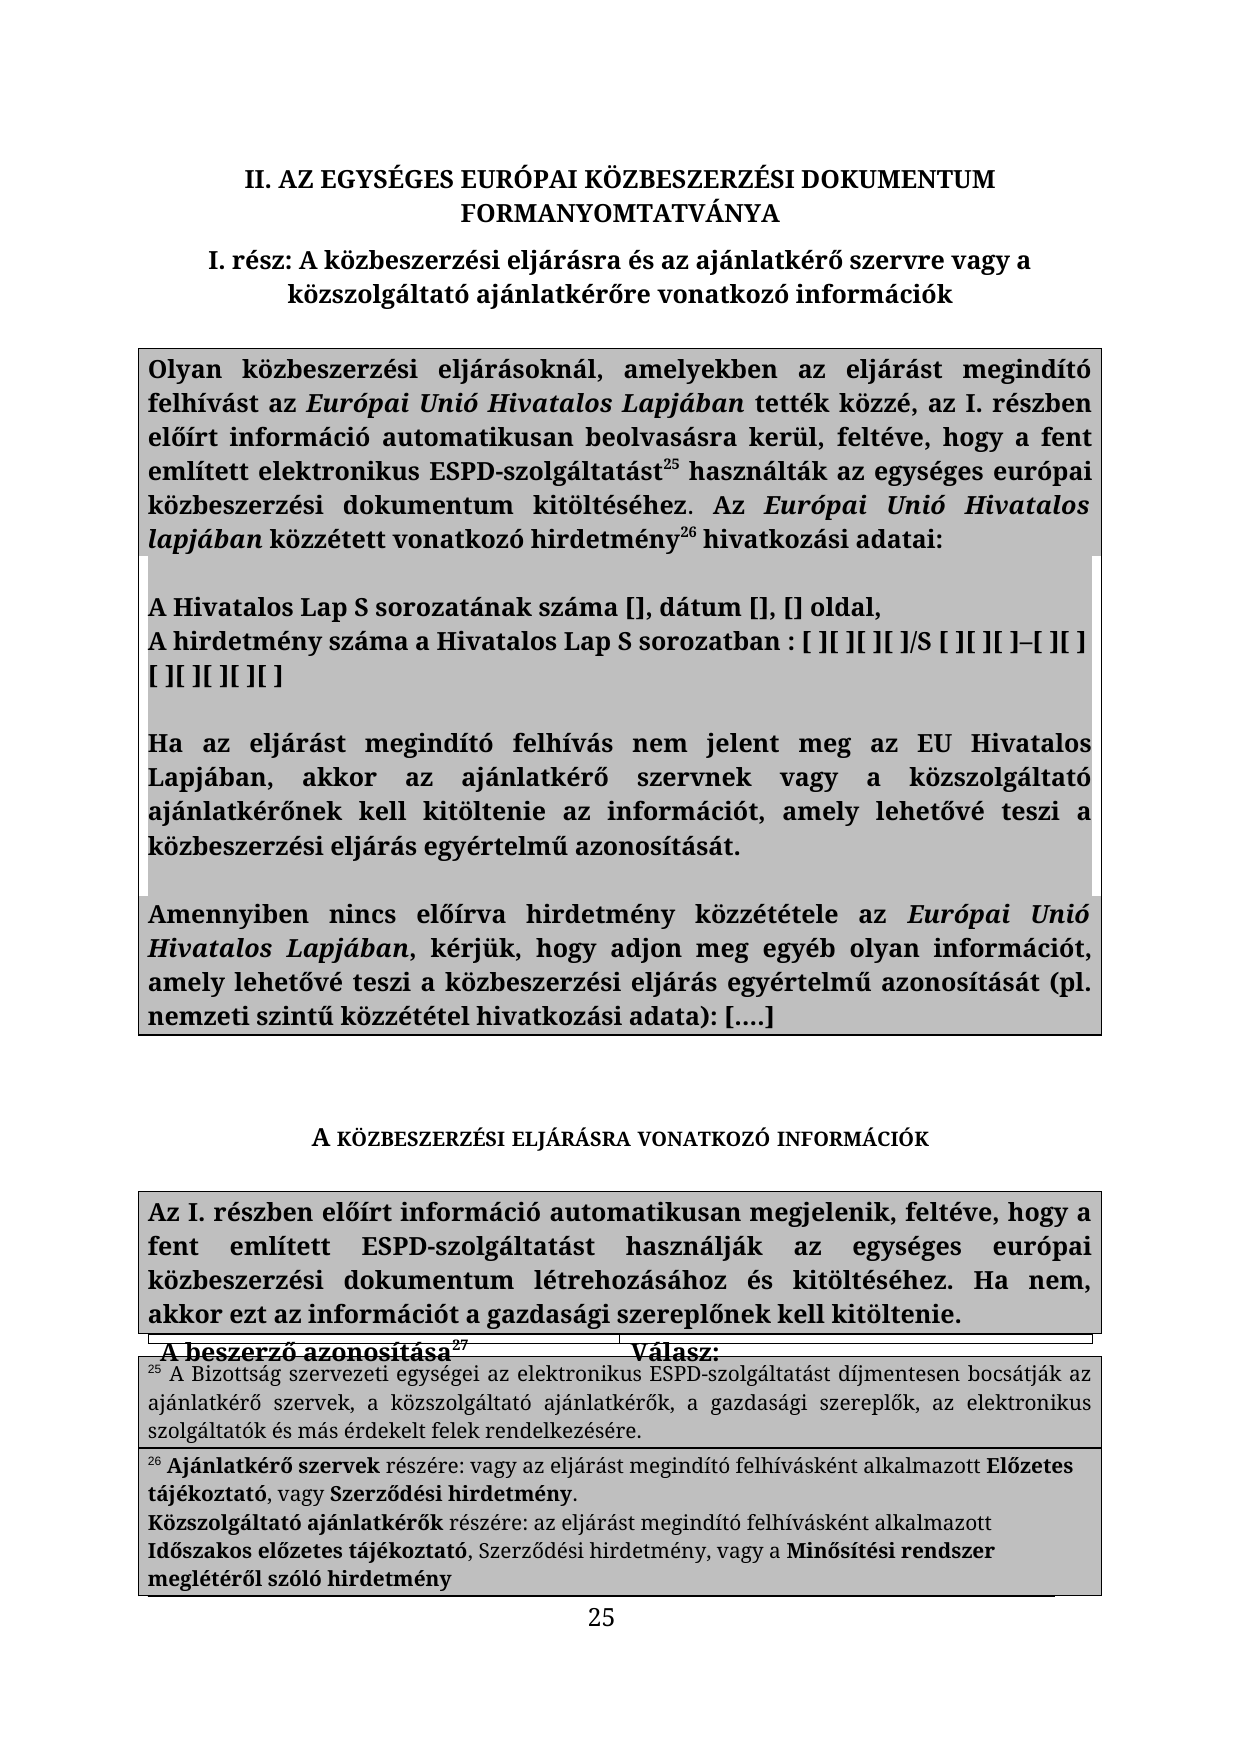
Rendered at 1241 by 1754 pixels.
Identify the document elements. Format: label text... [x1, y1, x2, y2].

text A Hivatalos Lap S sorozatának száma [], dátum [], [] oldal, A hirdetmény száma a Hivatalos Lap S sorozatban : [ ][ ][ ][ ]/S [ ][ ][ ]–[ ][ ][ ][ ][ ][ ][ ] [148, 590, 1092, 692]
text I. rész: A közbeszerzési eljárásra és az ajánlatkérő szervre vagy a közszolgáltató ajánlatkérőre vonatkozó információk [148, 242, 1092, 311]
text Az I. részben előírt információ automatikusan megjelenik, feltéve, hogy a fent említett ESPD-szolgáltatást használják az egységes európai közbeszerzési dokumentum létrehozásához és kitöltéséhez. Ha nem, akkor ezt az információt a gazdasági szereplőnek kell kitöltenie. [139, 1192, 1101, 1333]
text II. Az egységes európai közbeszerzési dokumentum formanyomtatványa [148, 162, 1092, 230]
text A közbeszerzési eljárásra vonatkozó információk [148, 1120, 1092, 1154]
text Ha az eljárást megindító felhívás nem jelent meg az EU Hivatalos Lapjában, akkor az ajánlatkérő szervnek vagy a közszolgáltató ajánlatkérőnek kell kitöltenie az információt, amely lehetővé teszi a közbeszerzési eljárás egyértelmű azonosítását. [148, 726, 1092, 862]
text Olyan közbeszerzési eljárásoknál, amelyekben az eljárást megindító felhívást az Európai Unió Hivatalos Lapjában tették közzé, az I. részben előírt információ automatikusan beolvasásra kerül, feltéve, hogy a fent említett elektronikus ESPD-szolgáltatást használták az egységes európai közbeszerzési dokumentum kitöltéséhez. Az Európai Unió Hivatalos lapjában közzétett vonatkozó hirdetmény hivatkozási adatai: [139, 349, 1101, 556]
text Amennyiben nincs előírva hirdetmény közzététele az Európai Unió Hivatalos Lapjában, kérjük, hogy adjon meg egyéb olyan információt, amely lehetővé teszi a közbeszerzési eljárás egyértelmű azonosítását (pl. nemzeti szintű közzététel hivatkozási adata): [….] [139, 893, 1101, 1034]
